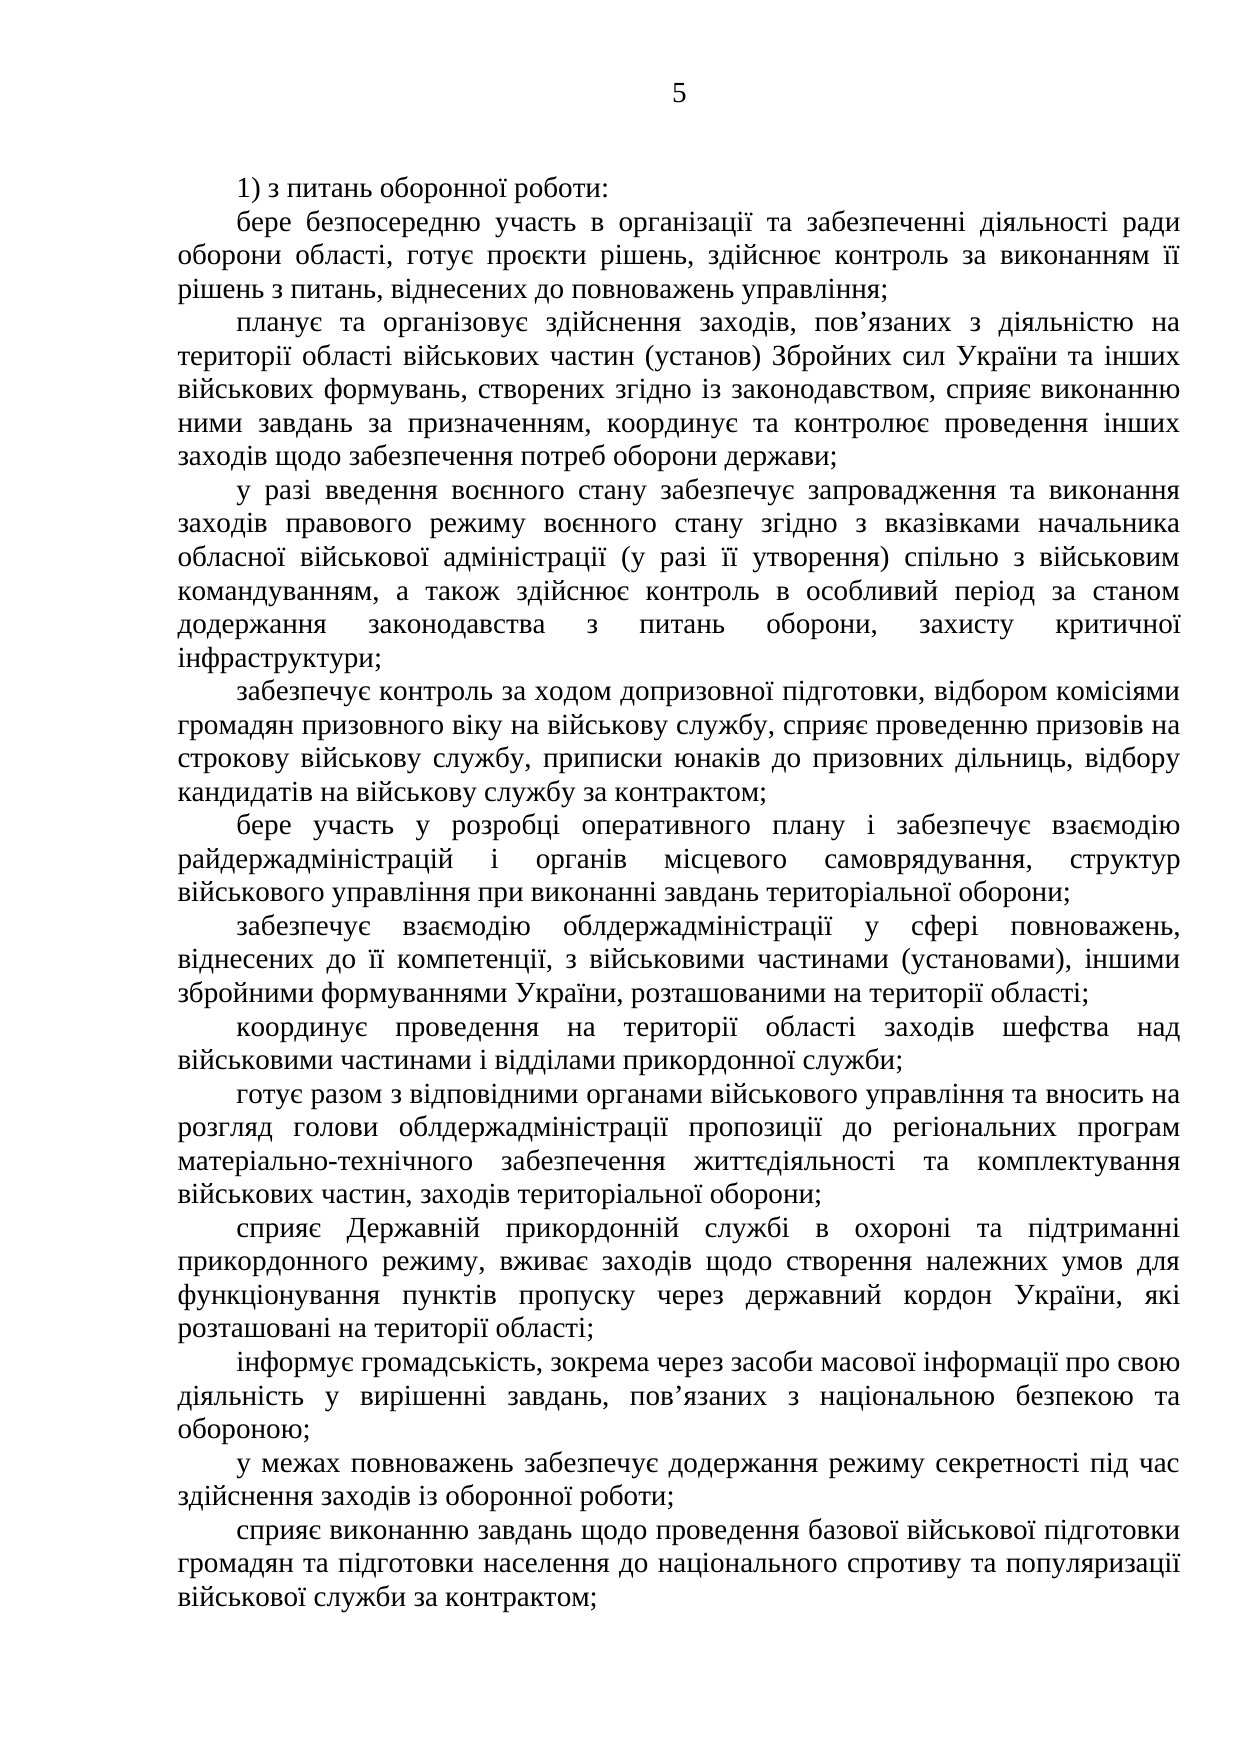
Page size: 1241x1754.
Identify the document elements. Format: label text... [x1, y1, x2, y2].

text забезпечує взаємодію облдержадміністрації у сфері повноважень, віднесених до її компетенції, з військовими частинами (установами), іншими збройними формуваннями України, розташованими на території області; [177, 908, 1181, 1009]
text забезпечує контроль за ходом допризовної підготовки, відбором комісіями громадян призовного віку на військову службу, сприяє проведенню призовів на строкову військову службу, приписки юнаків до призовних дільниць, відбору кандидатів на військову службу за контрактом; [177, 673, 1181, 807]
text 1) з питань оборонної роботи: [177, 170, 1181, 204]
text у разі введення воєнного стану забезпечує запровадження та виконання заходів правового режиму воєнного стану згідно з вказівками начальника обласної військової адміністрації (у разі її утворення) спільно з військовим командуванням, а також здійснює контроль в особливий період за станом додержання законодавства з питань оборони, захисту критичної інфраструктури; [177, 472, 1181, 673]
text планує та організовує здійснення заходів, пов’язаних з діяльністю на території області військових частин (установ) Збройних сил України та інших військових формувань, створених згідно із законодавством, сприяє виконанню ними завдань за призначенням, координує та контролює проведення інших заходів щодо забезпечення потреб оборони держави; [177, 304, 1181, 472]
text координує проведення на території області заходів шефства над військовими частинами і відділами прикордонної служби; [177, 1009, 1181, 1076]
text сприяє Державній прикордонній службі в охороні та підтриманні прикордонного режиму, вживає заходів щодо створення належних умов для функціонування пунктів пропуску через державний кордон України, які розташовані на території області; [177, 1210, 1181, 1344]
text у межах повноважень забезпечує додержання режиму секретності під час здійснення заходів із оборонної роботи; [177, 1445, 1181, 1512]
text готує разом з відповідними органами військового управління та вносить на розгляд голови облдержадміністрації пропозиції до регіональних програм матеріально-технічного забезпечення життєдіяльності та комплектування військових частин, заходів територіальної оборони; [177, 1076, 1181, 1210]
text сприяє виконанню завдань щодо проведення базової військової підготовки громадян та підготовки населення до національного спротиву та популяризації військової служби за контрактом; [177, 1512, 1181, 1612]
text бере участь у розробці оперативного плану і забезпечує взаємодію райдержадміністрацій і органів місцевого самоврядування, структур військового управління при виконанні завдань територіальної оборони; [177, 807, 1181, 908]
text інформує громадськість, зокрема через засоби масової інформації про свою діяльність у вирішенні завдань, пов’язаних з національною безпекою та обороною; [177, 1344, 1181, 1445]
text бере безпосередню участь в організації та забезпеченні діяльності ради оборони області, готує проєкти рішень, здійснює контроль за виконанням її рішень з питань, віднесених до повноважень управління; [177, 204, 1181, 304]
